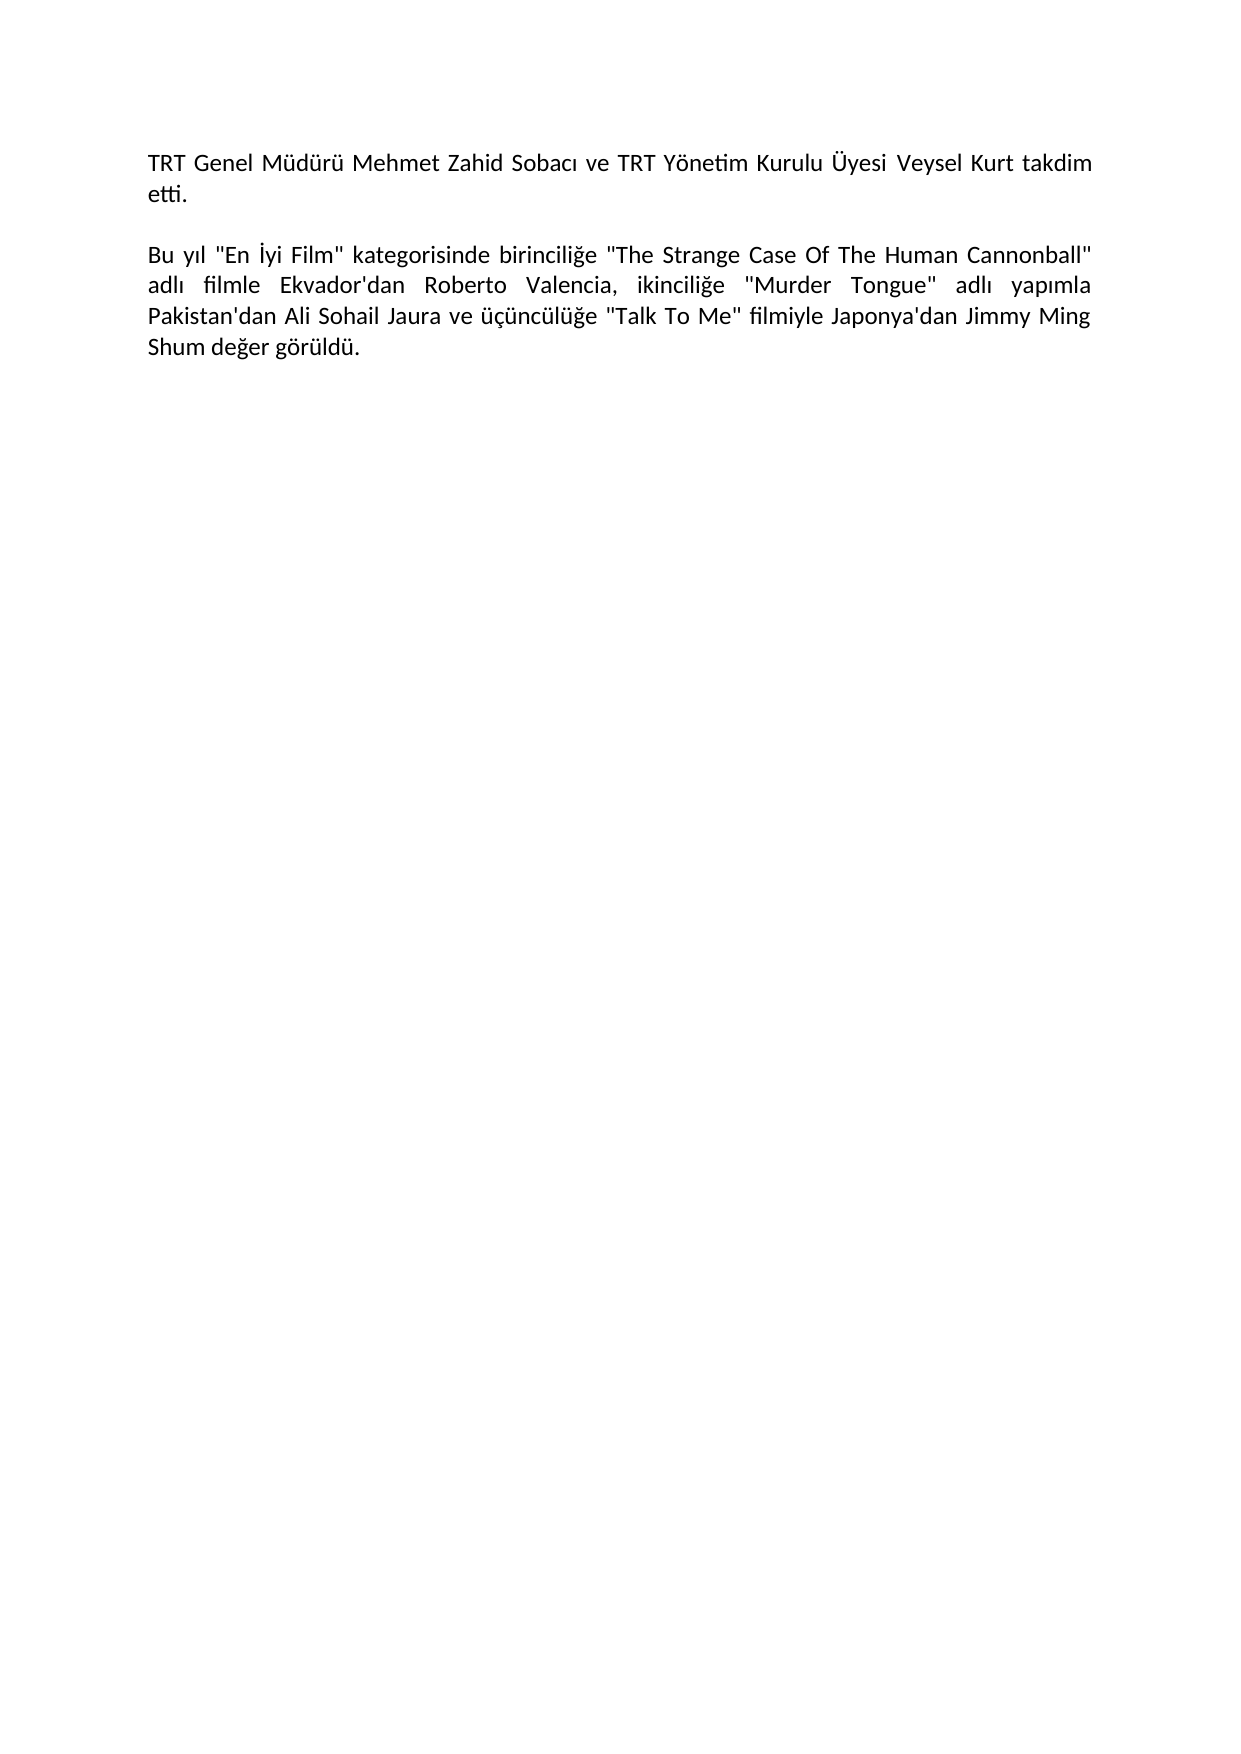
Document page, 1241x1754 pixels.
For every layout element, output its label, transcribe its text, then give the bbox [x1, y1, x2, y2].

text Bu yıl "En İyi Film" kategorisinde birinciliğe "The Strange Case Of The Human Cannonball" adlı filmle Ekvador'dan Roberto Valencia, ikinciliğe "Murder Tongue" adlı yapımla Pakistan'dan Ali Sohail Jaura ve üçüncülüğe "Talk To Me" filmiyle Japonya'dan Jimmy Ming Shum değer görüldü. [148, 239, 1093, 361]
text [148, 148, 1093, 209]
